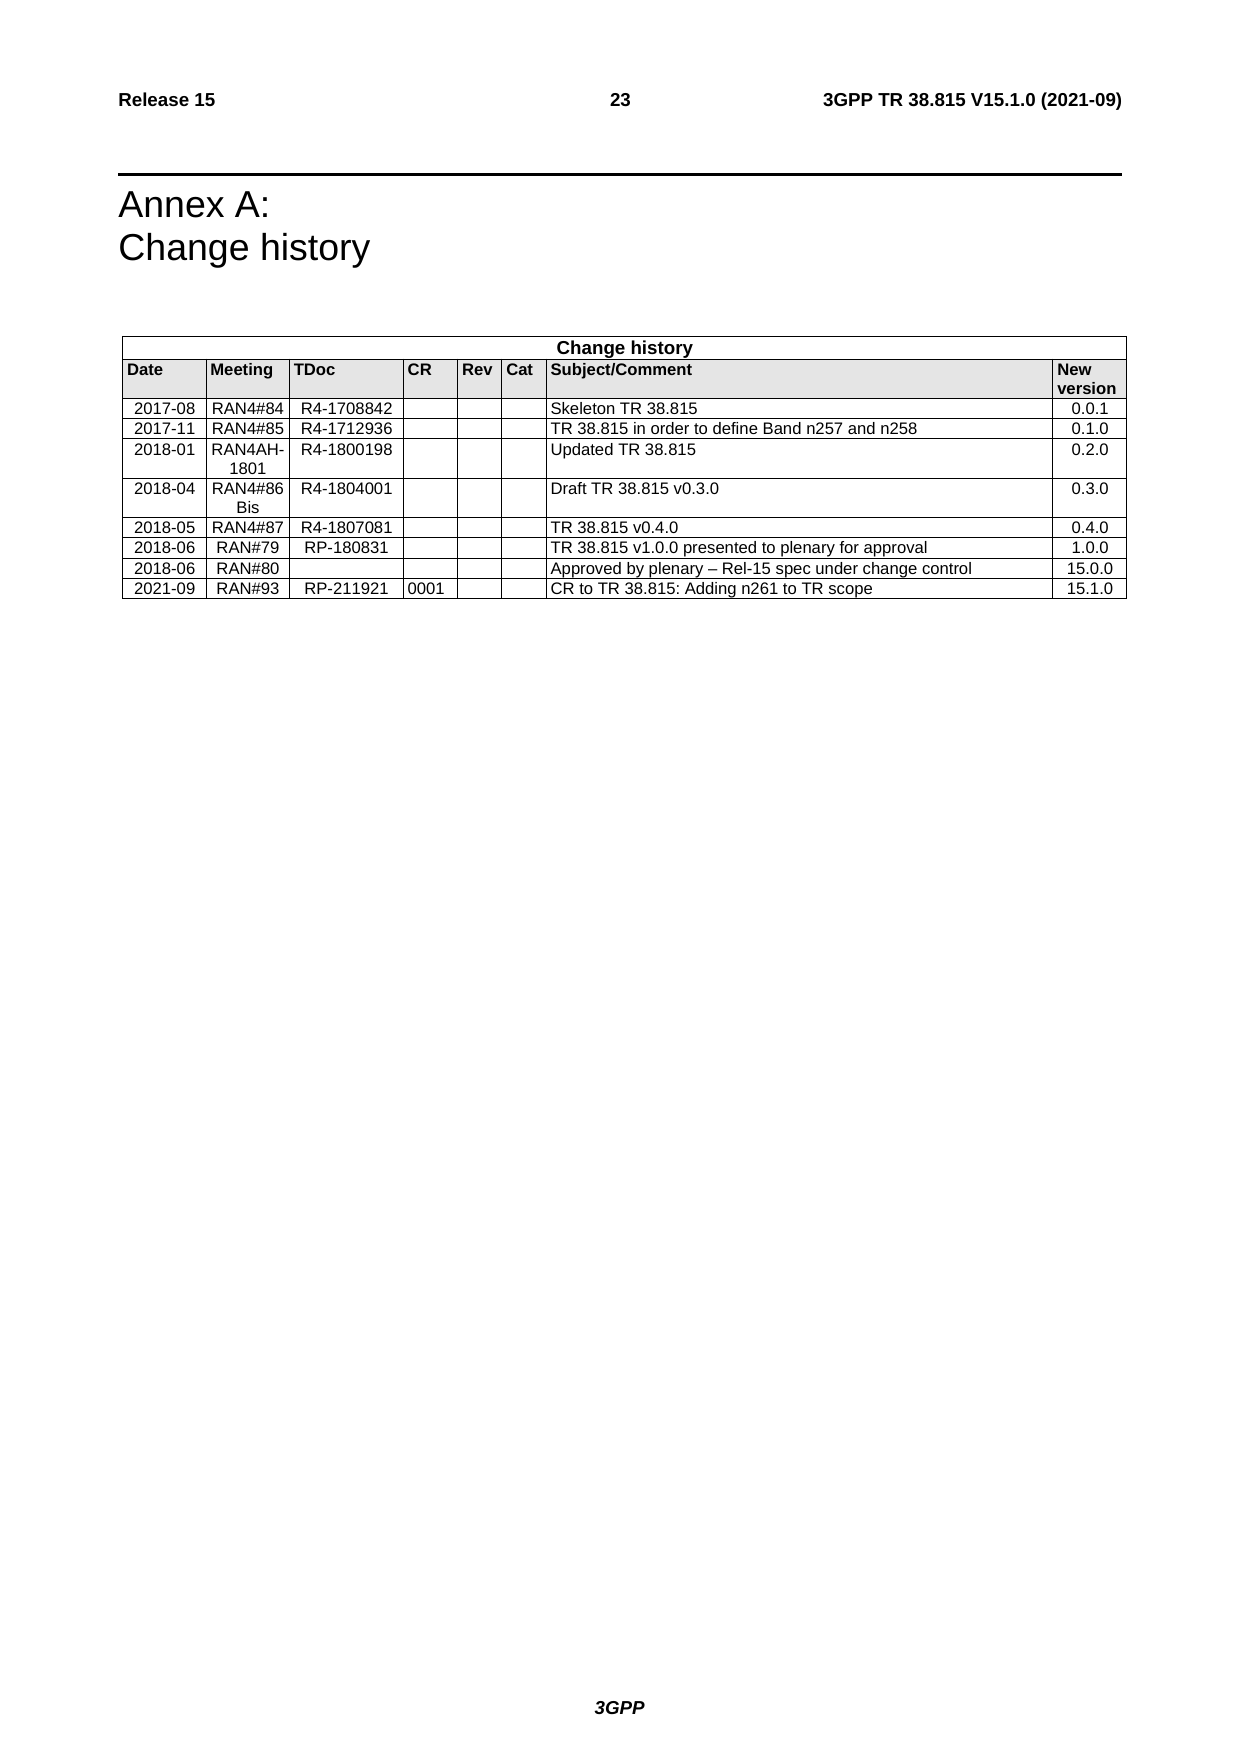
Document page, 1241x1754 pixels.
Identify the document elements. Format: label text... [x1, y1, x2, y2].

table_cell Date [123, 360, 206, 398]
table_cell [404, 399, 457, 418]
table_cell [458, 439, 501, 478]
table_cell [404, 479, 457, 517]
table_cell RP-180831 [290, 538, 403, 557]
table_cell RP-211921 [290, 579, 403, 598]
table_cell 0.2.0 [1053, 439, 1126, 478]
table_cell TR 38.815 in order to define Band n257 and n258 [547, 419, 1052, 438]
table_cell Cat [502, 360, 546, 398]
subtitle Annex A: Change history [118, 176, 1122, 268]
table_cell [502, 518, 546, 537]
table_cell [404, 559, 457, 578]
table_cell [404, 439, 457, 478]
table_cell Draft TR 38.815 v0.3.0 [547, 479, 1052, 517]
table_cell New version [1053, 360, 1126, 398]
table_cell [404, 538, 457, 557]
table_cell RAN4#85 [207, 419, 289, 438]
table_cell Approved by plenary – Rel-15 spec under change control [547, 559, 1052, 578]
table_cell TR 38.815 v0.4.0 [547, 518, 1052, 537]
table_cell 0001 [404, 579, 457, 598]
table_cell 1.0.0 [1053, 538, 1126, 557]
table_cell Skeleton TR 38.815 [547, 399, 1052, 418]
table_cell [290, 559, 403, 578]
table_header Change history [123, 337, 1126, 358]
table_cell [458, 518, 501, 537]
table_cell 2021-09 [123, 579, 206, 598]
table_cell 2018-04 [123, 479, 206, 517]
table_cell [458, 399, 501, 418]
table_cell 0.0.1 [1053, 399, 1126, 418]
table_cell RAN4AH-1801 [207, 439, 289, 478]
table_cell RAN4#87 [207, 518, 289, 537]
table_cell TDoc [290, 360, 403, 398]
table_cell [502, 559, 546, 578]
table_cell 15.0.0 [1053, 559, 1126, 578]
table_cell RAN4#84 [207, 399, 289, 418]
table_cell R4-1807081 [290, 518, 403, 537]
table_cell Updated TR 38.815 [547, 439, 1052, 478]
table_cell 0.1.0 [1053, 419, 1126, 438]
table_cell RAN#80 [207, 559, 289, 578]
table_cell Rev [458, 360, 501, 398]
table_cell 2018-06 [123, 538, 206, 557]
table_cell R4-1804001 [290, 479, 403, 517]
table_cell 0.3.0 [1053, 479, 1126, 517]
table_cell RAN#93 [207, 579, 289, 598]
table_cell [502, 479, 546, 517]
table_cell 2017-08 [123, 399, 206, 418]
table_cell [458, 419, 501, 438]
table_cell 2018-01 [123, 439, 206, 478]
table_cell [502, 579, 546, 598]
table_cell [502, 538, 546, 557]
table_cell Meeting [207, 360, 289, 398]
table_cell 0.4.0 [1053, 518, 1126, 537]
table_cell 15.1.0 [1053, 579, 1126, 598]
table_cell 2018-06 [123, 559, 206, 578]
table_cell [404, 518, 457, 537]
table_cell 2018-05 [123, 518, 206, 537]
table_cell [502, 419, 546, 438]
table_cell [502, 439, 546, 478]
table_cell R4-1800198 [290, 439, 403, 478]
table_cell [458, 559, 501, 578]
table_cell R4-1708842 [290, 399, 403, 418]
table_cell [458, 538, 501, 557]
table_cell [404, 419, 457, 438]
table_cell CR to TR 38.815: Adding n261 to TR scope [547, 579, 1052, 598]
table_cell RAN4#86Bis [207, 479, 289, 517]
table_cell TR 38.815 v1.0.0 presented to plenary for approval [547, 538, 1052, 557]
table_cell [502, 399, 546, 418]
table_cell [458, 479, 501, 517]
table_cell 2017-11 [123, 419, 206, 438]
table_cell RAN#79 [207, 538, 289, 557]
table_cell [458, 579, 501, 598]
table_cell CR [404, 360, 457, 398]
table_cell R4-1712936 [290, 419, 403, 438]
table_cell Subject/Comment [547, 360, 1052, 398]
